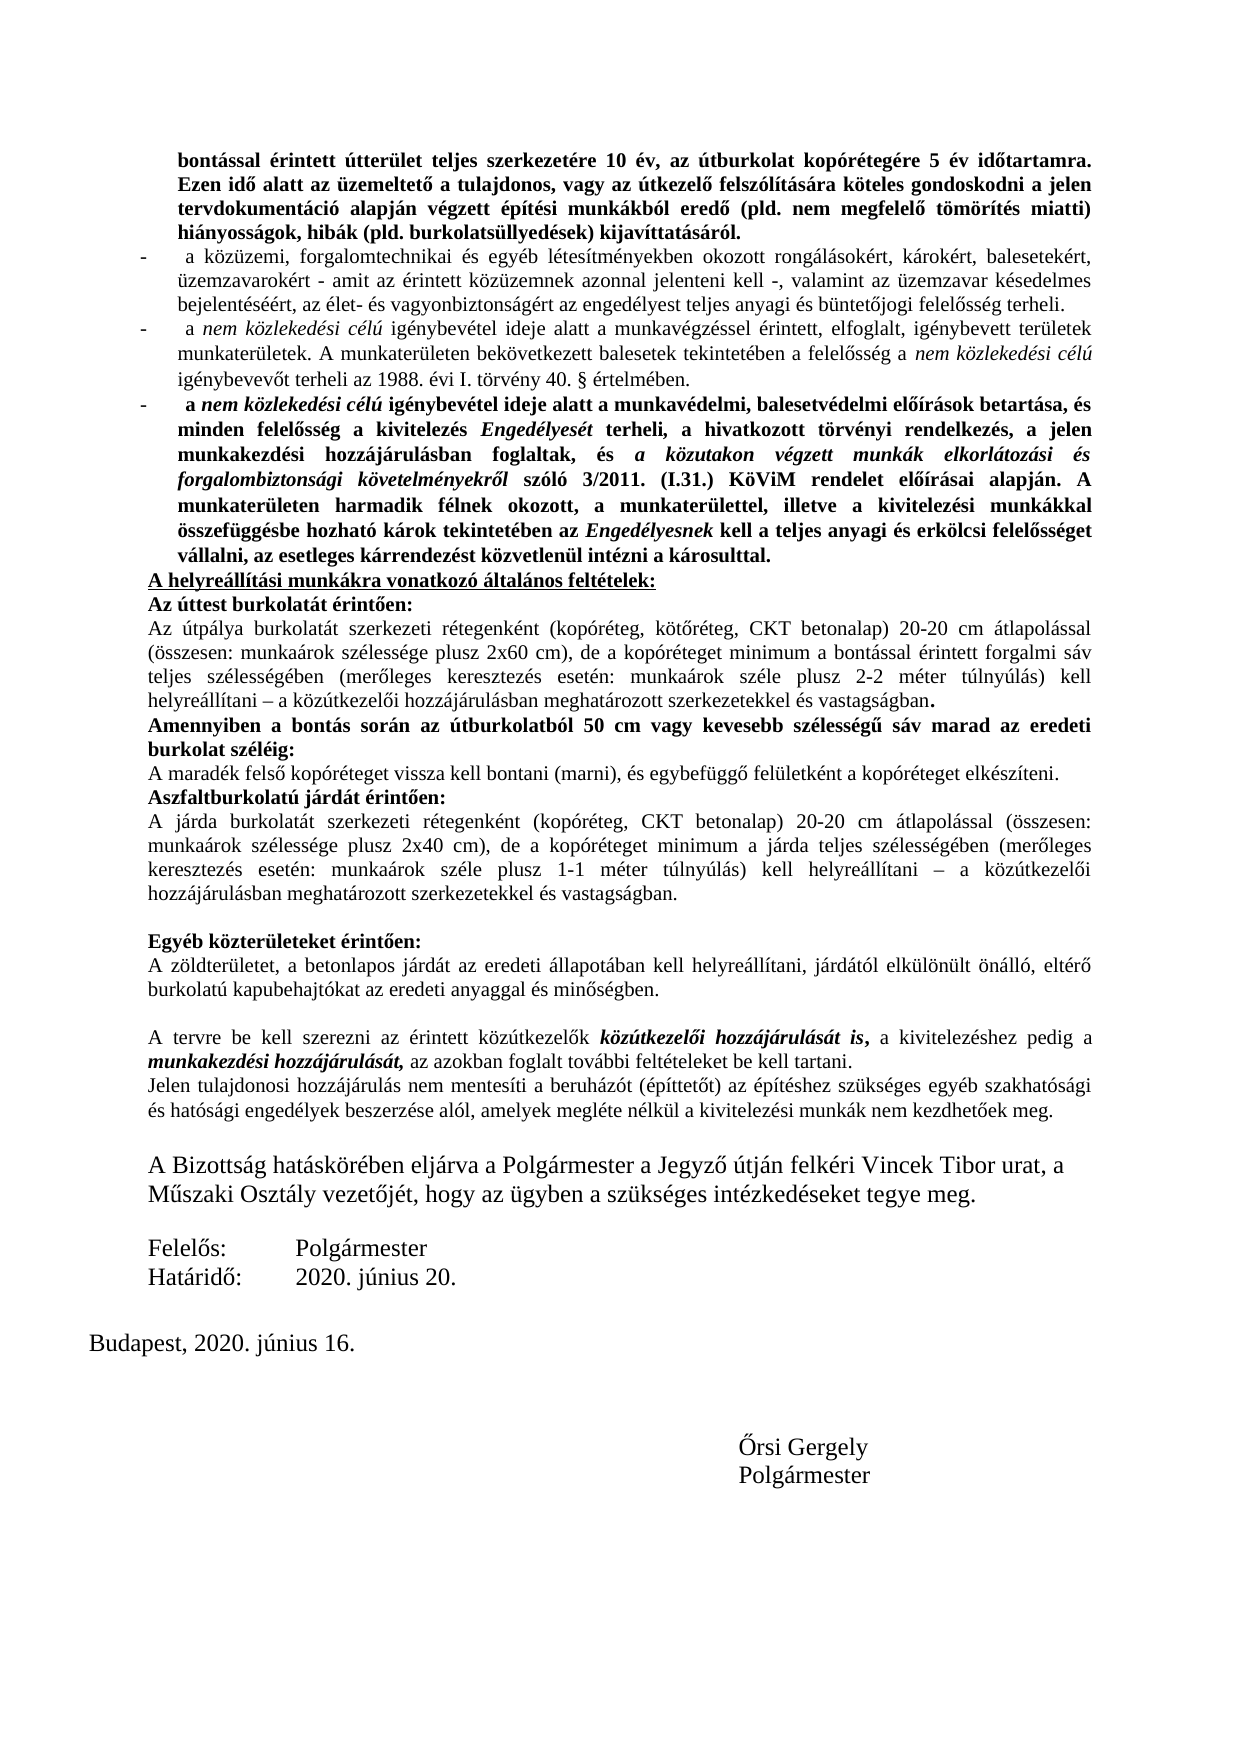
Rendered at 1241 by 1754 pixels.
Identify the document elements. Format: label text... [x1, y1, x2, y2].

text Határidő: 2020. június 20. [148, 1262, 1093, 1290]
text Az útpálya burkolatát szerkezeti rétegenként (kopóréteg, kötőréteg, CKT betonalap) 20-20 cm átlapolással (összesen: munkaárok szélessége plusz 2x60 cm), de a kopóréteget minimum a bontással érintett forgalmi sáv teljes szélességében (merőleges keresztezés esetén: munkaárok széle plusz 2-2 méter túlnyúlás) kell helyreállítani – a közútkezelői hozzájárulásban meghatározott szerkezetekkel és vastagságban. [148, 616, 1093, 712]
list a nem közlekedési célú igénybevétel ideje alatt a munkavédelmi, balesetvédelmi előírások betartása, és minden felelősség a kivitelezés Engedélyesét terheli, a hivatkozott törvényi rendelkezés, a jelen munkakezdési hozzájárulásban foglaltak, és a közutakon végzett munkák elkorlátozási és forgalombiztonsági követelményekről szóló 3/2011. (I.31.) KöViM rendelet előírásai alapján. A munkaterületen harmadik félnek okozott, a munkaterülettel, illetve a kivitelezési munkákkal összefüggésbe hozható károk tekintetében az Engedélyesnek kell a teljes anyagi és erkölcsi felelősséget vállalni, az esetleges kárrendezést közvetlenül intézni a károsulttal. [140, 392, 1093, 567]
text A járda burkolatát szerkezeti rétegenként (kopóréteg, CKT betonalap) 20-20 cm átlapolással (összesen: munkaárok szélessége plusz 2x40 cm), de a kopóréteget minimum a járda teljes szélességében (merőleges keresztezés esetén: munkaárok széle plusz 1-1 méter túlnyúlás) kell helyreállítani – a közútkezelői hozzájárulásban meghatározott szerkezetekkel és vastagságban. [148, 809, 1093, 905]
text Amennyiben a bontás során az útburkolatból 50 cm vagy kevesebb szélességű sáv marad az eredeti burkolat széléig: [148, 712, 1093, 761]
text A Bizottság hatáskörében eljárva a Polgármester a Jegyző útján felkéri Vincek Tibor urat, a Műszaki Osztály vezetőjét, hogy az ügyben a szükséges intézkedéseket tegye meg. [148, 1150, 1093, 1208]
text Az úttest burkolatát érintően: [148, 592, 1093, 616]
list a közüzemi, forgalomtechnikai és egyéb létesítményekben okozott rongálásokért, károkért, balesetekért, üzemzavarokért - amit az érintett közüzemnek azonnal jelenteni kell -, valamint az üzemzavar késedelmes bejelentéséért, az élet- és vagyonbiztonságért az engedélyest teljes anyagi és büntetőjogi felelősség terheli. [140, 244, 1093, 316]
text A helyreállítási munkákra vonatkozó általános feltételek: [148, 568, 1093, 592]
text Felelős: Polgármester [148, 1233, 1093, 1262]
text Polgármester [88, 1460, 1093, 1489]
text A zöldterületet, a betonlapos járdát az eredeti állapotában kell helyreállítani, járdától elkülönült önálló, eltérő burkolatú kapubehajtókat az eredeti anyaggal és minőségben. [148, 953, 1093, 1001]
text Egyéb közterületeket érintően: [148, 929, 1093, 953]
list a nem közlekedési célú igénybevétel ideje alatt a munkavégzéssel érintett, elfoglalt, igénybevett területek munkaterületek. A munkaterületen bekövetkezett balesetek tekintetében a felelősség a nem közlekedési célú igénybevevőt terheli az 1988. évi I. törvény 40. § értelmében. [140, 316, 1093, 391]
text A maradék felső kopóréteget vissza kell bontani (marni), és egybefüggő felületként a kopóréteget elkészíteni. [148, 761, 1093, 785]
text Budapest, 2020. június 16. [88, 1328, 1093, 1357]
text Őrsi Gergely [88, 1432, 1093, 1460]
text Aszfaltburkolatú járdát érintően: [148, 785, 1093, 809]
text Jelen tulajdonosi hozzájárulás nem mentesíti a beruházót (építtetőt) az építéshez szükséges egyéb szakhatósági és hatósági engedélyek beszerzése alól, amelyek megléte nélkül a kivitelezési munkák nem kezdhetőek meg. [148, 1073, 1093, 1122]
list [140, 148, 1093, 244]
text A tervre be kell szerezni az érintett közútkezelők közútkezelői hozzájárulását is, a kivitelezéshez pedig a munkakezdési hozzájárulását, az azokban foglalt további feltételeket be kell tartani. [148, 1025, 1093, 1073]
